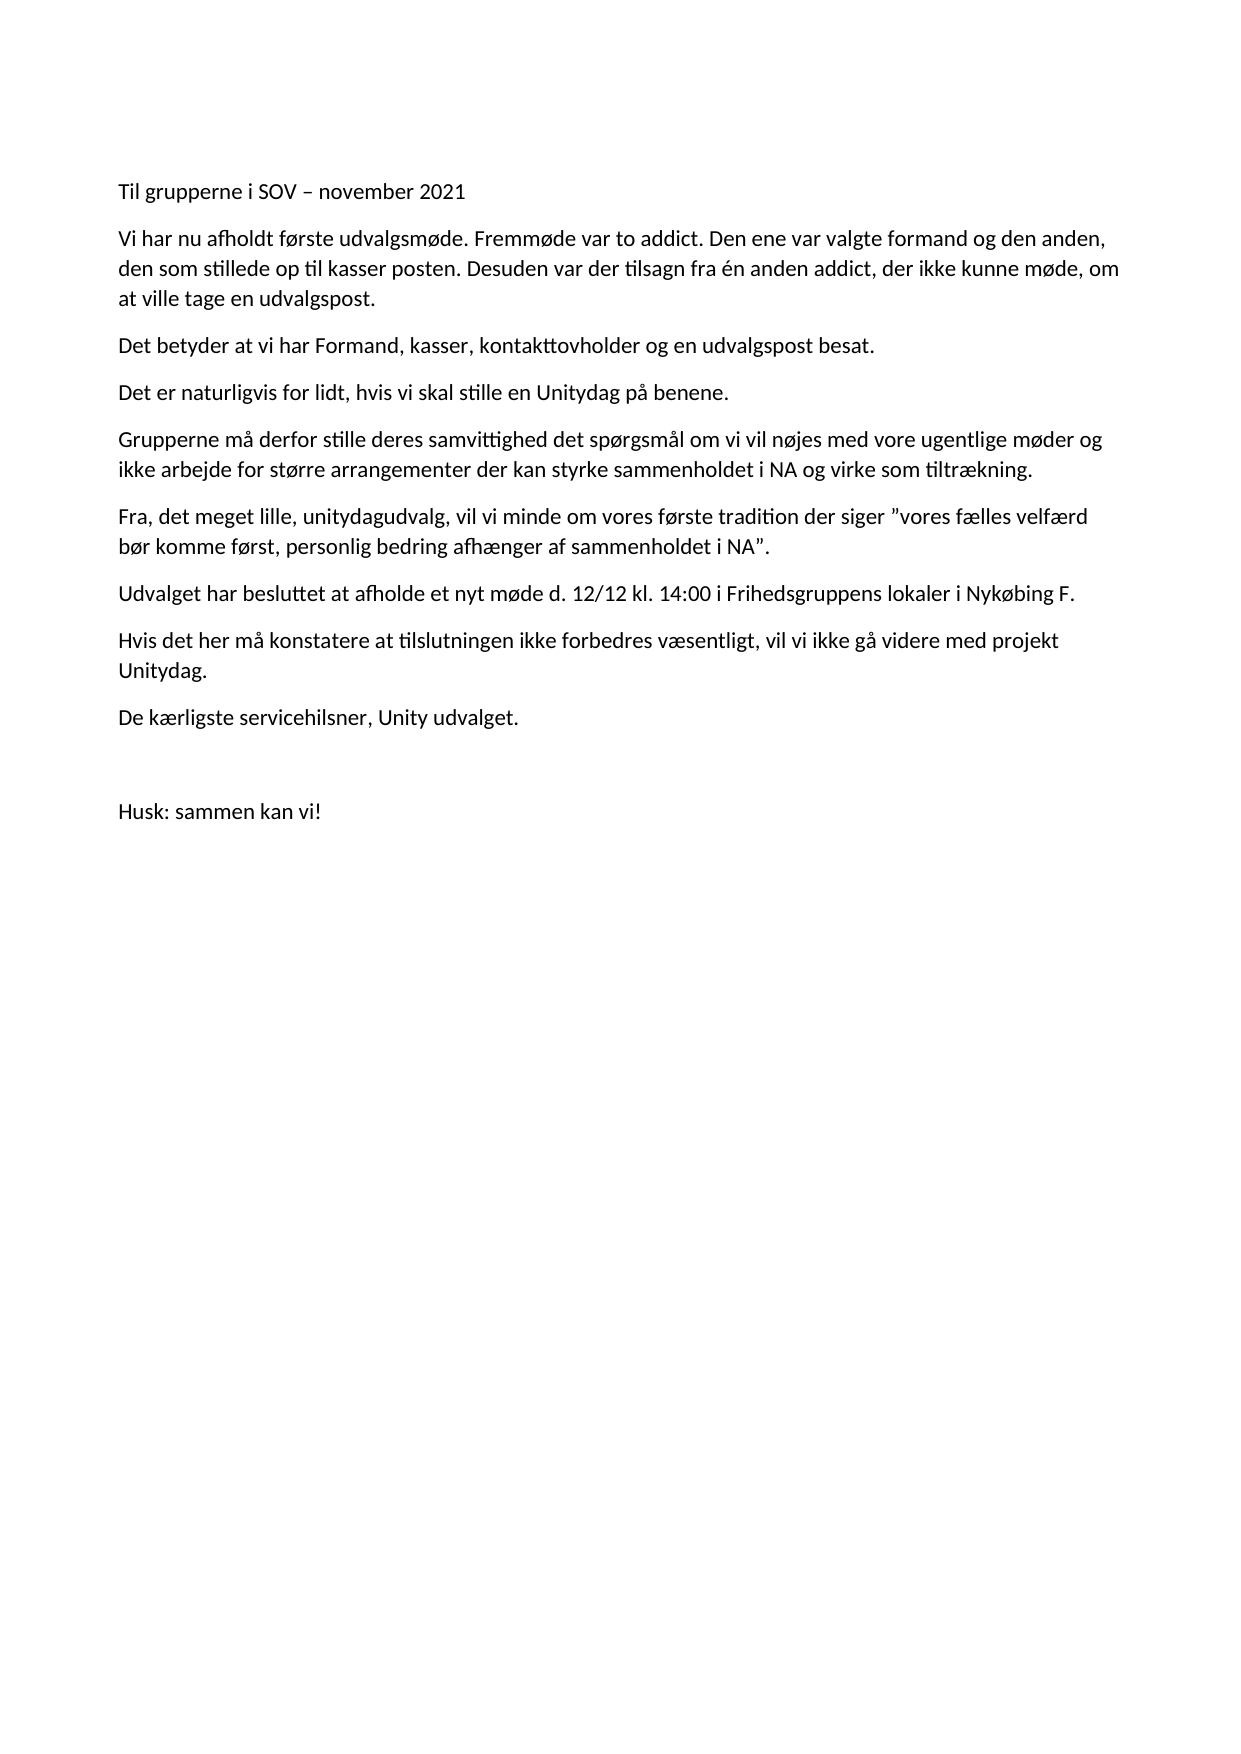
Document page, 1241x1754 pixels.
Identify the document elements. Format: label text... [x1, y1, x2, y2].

text Fra, det meget lille, unitydagudvalg, vil vi minde om vores første tradition der siger ”vores fælles velfærd bør komme først, personlig bedring afhænger af sammenholdet i NA”. [118, 502, 1122, 560]
text Grupperne må derfor stille deres samvittighed det spørgsmål om vi vil nøjes med vore ugentlige møder og ikke arbejde for større arrangementer der kan styrke sammenholdet i NA og virke som tiltrækning. [118, 425, 1122, 483]
text Til grupperne i SOV – november 2021 [118, 177, 1122, 205]
text De kærligste servicehilsner, Unity udvalget. [118, 703, 1122, 731]
text Udvalget har besluttet at afholde et nyt møde d. 12/12 kl. 14:00 i Frihedsgruppens lokaler i Nykøbing F. [118, 579, 1122, 607]
text Det er naturligvis for lidt, hvis vi skal stille en Unitydag på benene. [118, 378, 1122, 406]
text Vi har nu afholdt første udvalgsmøde. Fremmøde var to addict. Den ene var valgte formand og den anden, den som stillede op til kasser posten. Desuden var der tilsagn fra én anden addict, der ikke kunne møde, om at ville tage en udvalgspost. [118, 224, 1122, 312]
text Husk: sammen kan vi! [118, 797, 1122, 825]
text Hvis det her må konstatere at tilslutningen ikke forbedres væsentligt, vil vi ikke gå videre med projekt Unitydag. [118, 626, 1122, 684]
text Det betyder at vi har Formand, kasser, kontakttovholder og en udvalgspost besat. [118, 331, 1122, 359]
